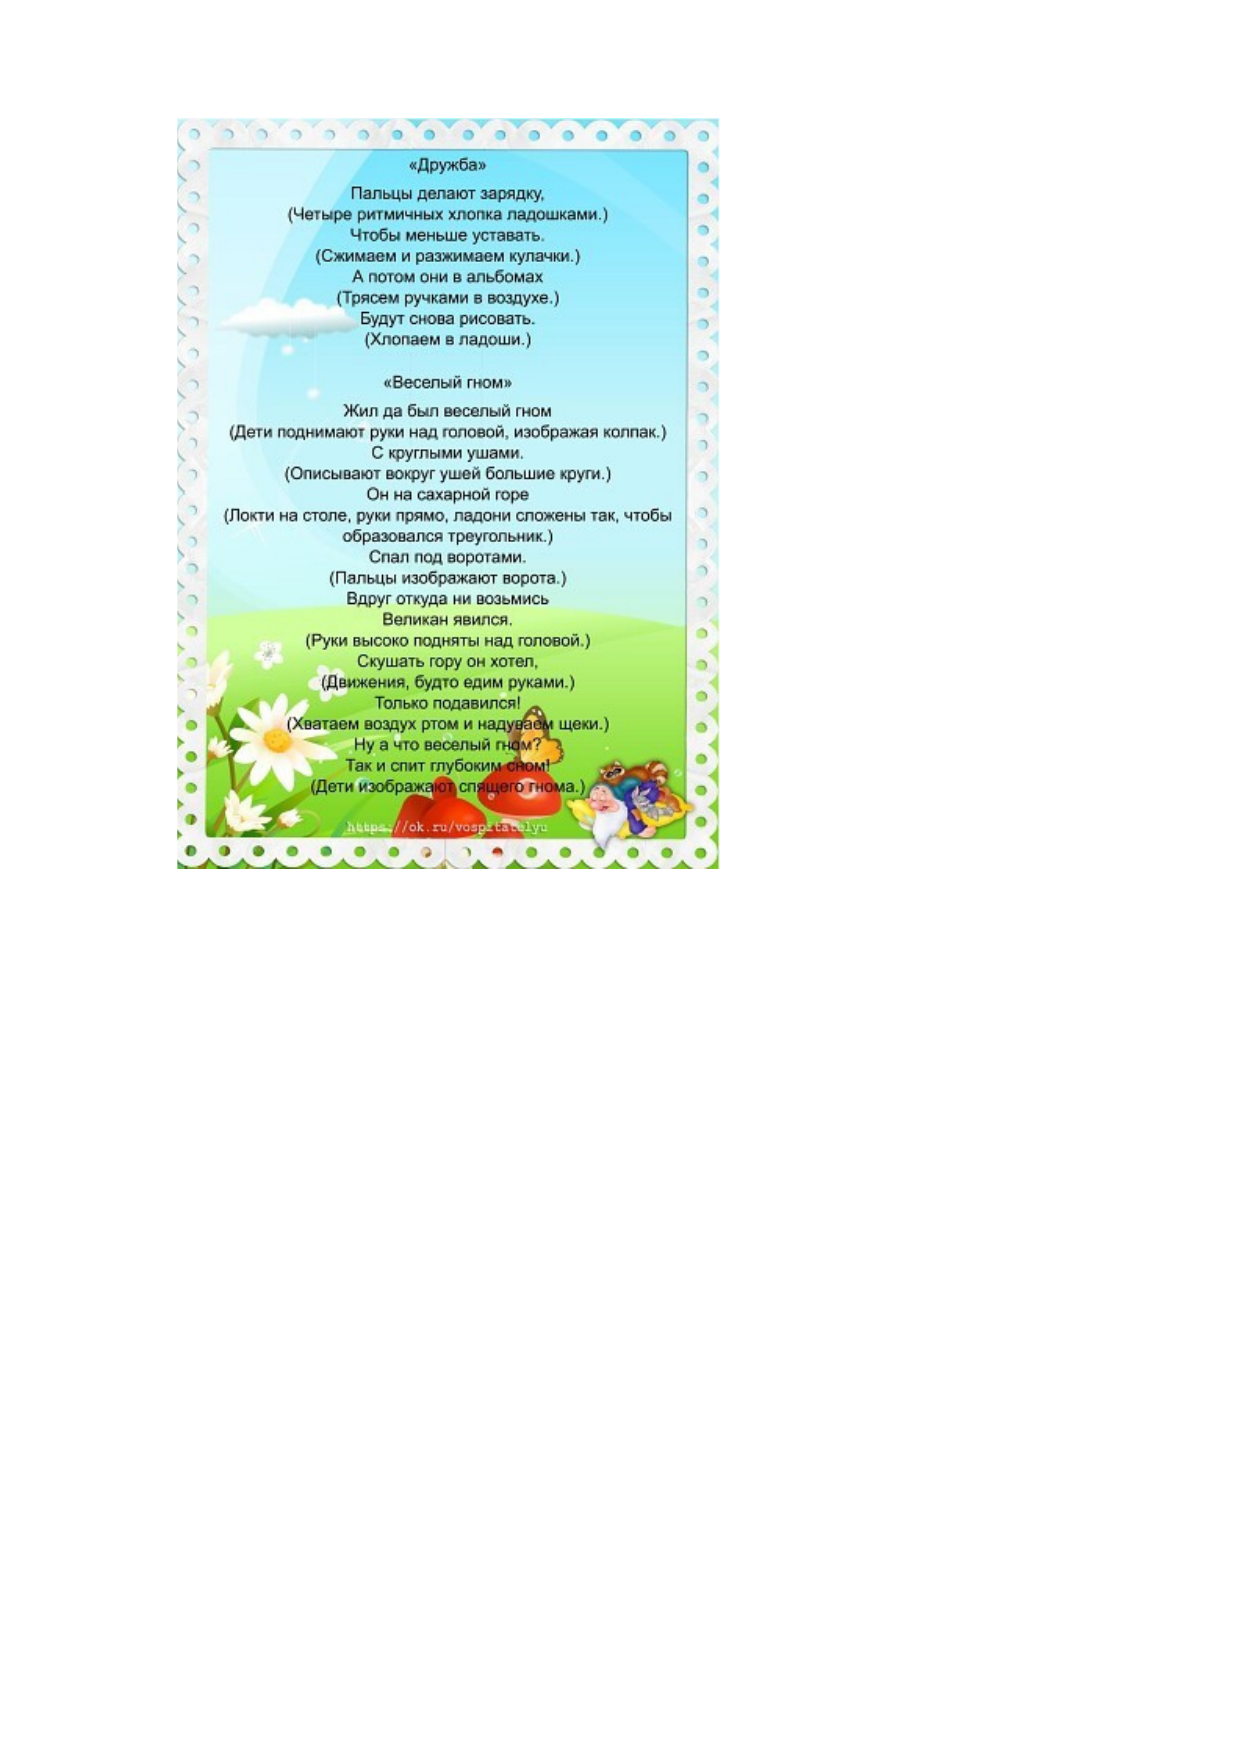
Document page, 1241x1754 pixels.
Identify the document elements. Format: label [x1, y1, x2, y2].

picture [177, 118, 720, 869]
